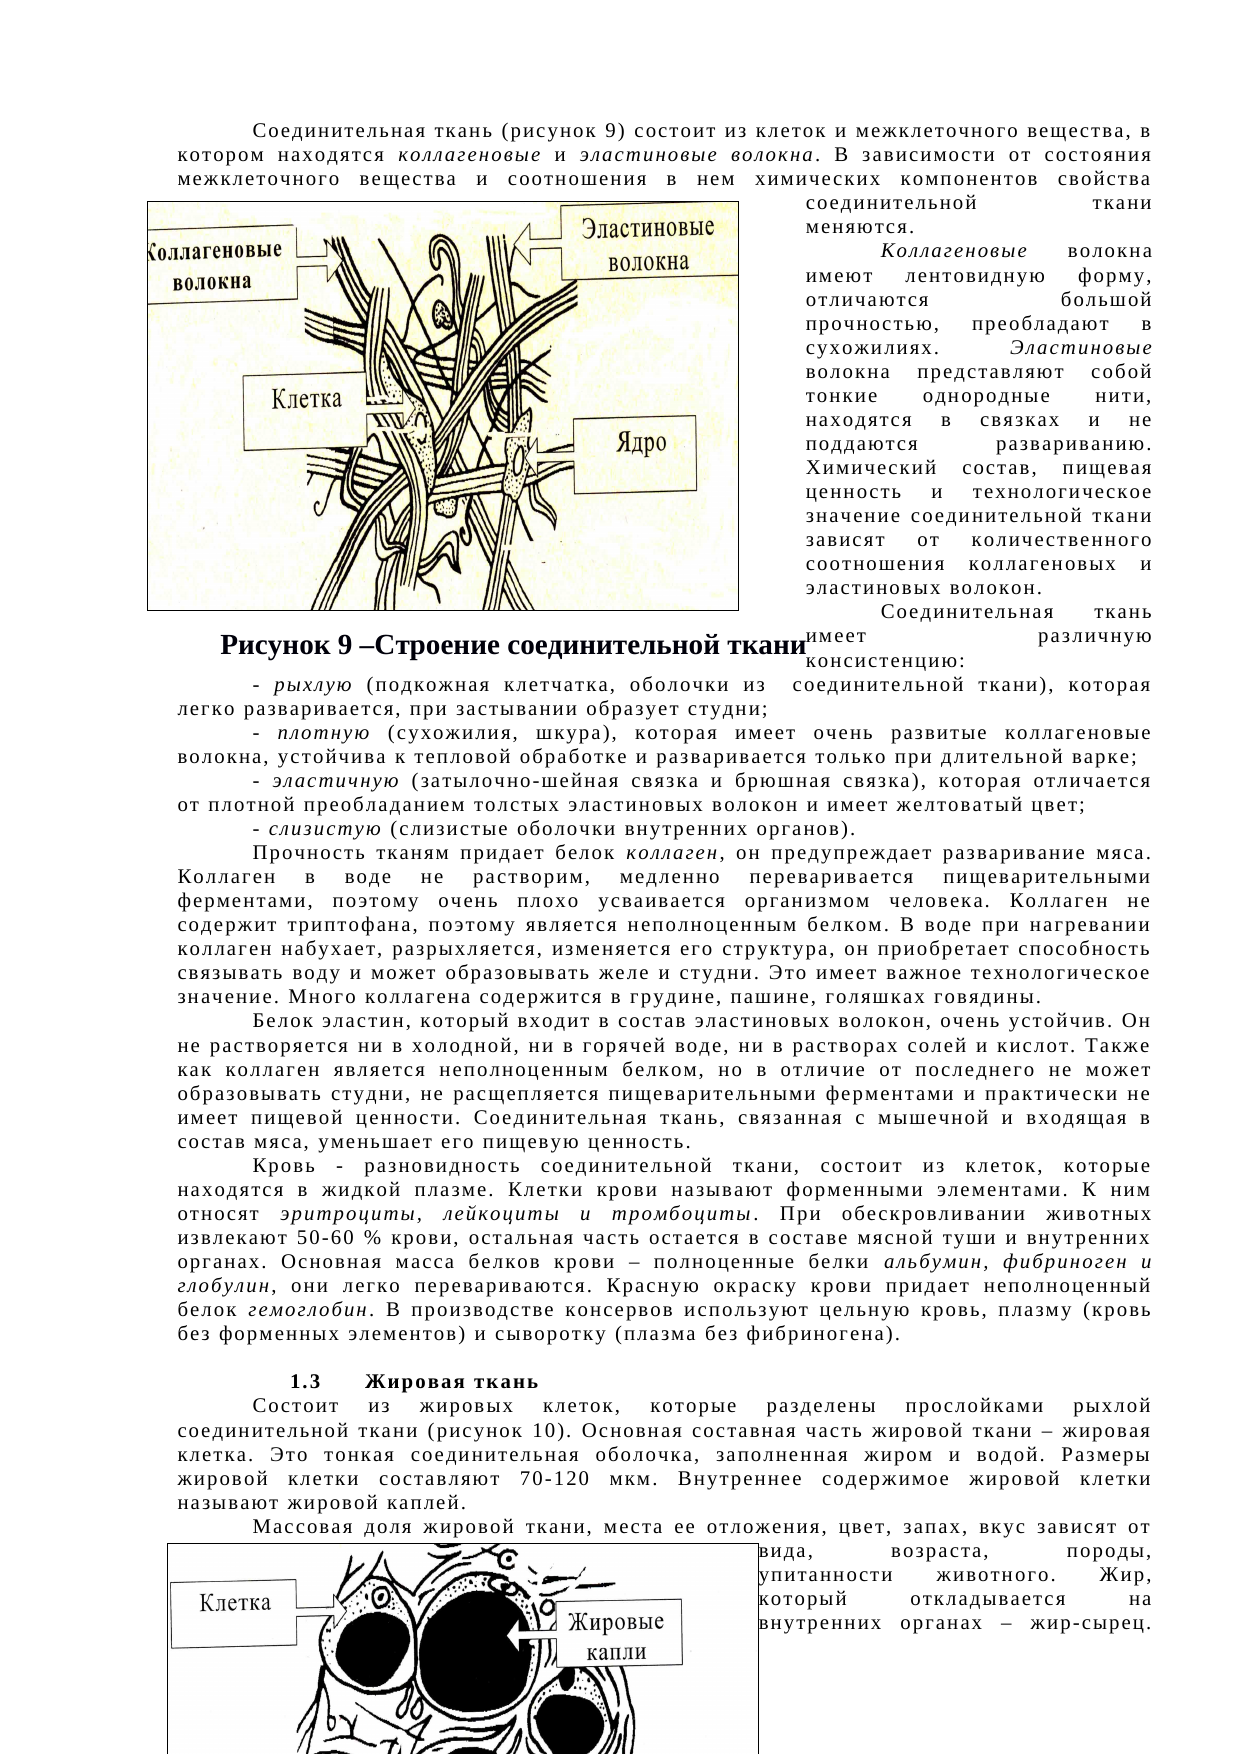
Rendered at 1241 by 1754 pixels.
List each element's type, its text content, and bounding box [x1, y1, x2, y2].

title Соединительная ткань (рисунок 9) состоит из клеток и межклеточного вещества, в котором находятся коллагеновые и эластиновые волокна. В зависимости от состояния межклеточного вещества и соотношения в нем химических компонентов свойства соединительной ткани меняются. [177, 118, 1152, 238]
title Состоит из жировых клеток, которые разделены прослойками рыхлой соединительной ткани (рисунок 10). Основная составная часть жировой ткани – жировая клетка. Это тонкая соединительная оболочка, заполненная жиром и водой. Размеры жировой клетки составляют 70-120 мкм. Внутреннее содержимое жировой клетки называют жировой каплей. [177, 1393, 1152, 1514]
title Кровь - разновидность соединительной ткани, состоит из клеток, которые находятся в жидкой плазме. Клетки крови называют форменными элементами. К ним относят эритроциты, лейкоциты и тромбоциты. При обескровливании животных извлекают 50-60 % крови, остальная часть остается в составе мясной туши и внутренних органах. Основная масса белков крови – полноценные белки альбумин, фибриноген и глобулин, они легко перевариваются. Красную окраску крови придает неполноценный белок гемоглобин. В производстве консервов используют цельную кровь, плазму (кровь без форменных элементов) и сыворотку (плазма без фибриногена). [177, 1153, 1152, 1345]
title Жировая ткань [290, 1369, 1152, 1393]
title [177, 1514, 1152, 1634]
title - эластичную (затылочно-шейная связка и брюшная связка), которая отличается от плотной преобладанием толстых эластиновых волокон и имеет желтоватый цвет; [177, 768, 1152, 816]
title - плотную (сухожилия, шкура), которая имеет очень развитые коллагеновые волокна, устойчива к тепловой обработке и разваривается только при длительной варке; [177, 720, 1152, 768]
title Прочность тканям придает белок коллаген, он предупреждает разваривание мяса. Коллаген в воде не растворим, медленно переваривается пищеварительными ферментами, поэтому очень плохо усваивается организмом человека. Коллаген не содержит триптофана, поэтому является неполноценным белком. В воде при нагревании коллаген набухает, разрыхляется, изменяется его структура, он приобретает способность связывать воду и может образовывать желе и студни. Это имеет важное технологическое значение. Много коллагена содержится в грудине, пашине, голяшках говядины. [177, 840, 1152, 1008]
title - рыхлую (подкожная клетчатка, оболочки из соединительной ткани), которая легко разваривается, при застывании образует студни; [177, 672, 1152, 720]
title - слизистую (слизистые оболочки внутренних органов). [177, 816, 1152, 840]
title Коллагеновые волокна имеют лентовидную форму, отличаются большой прочностью, преобладают в сухожилиях. Эластиновые волокна представляют собой тонкие однородные нити, находятся в связках и не поддаются развариванию. Химический состав, пищевая ценность и технологическое значение соединительной ткани зависят от количественного соотношения коллагеновых и эластиновых волокон. [177, 238, 1152, 599]
picture [168, 1544, 758, 1754]
title Белок эластин, который входит в состав эластиновых волокон, очень устойчив. Он не растворяется ни в холодной, ни в горячей воде, ни в растворах солей и кислот. Также как коллаген является неполноценным белком, но в отличие от последнего не может образовывать студни, не расщепляется пищеварительными ферментами и практически не имеет пищевой ценности. Соединительная ткань, связанная с мышечной и входящая в состав мяса, уменьшает его пищевую ценность. [177, 1008, 1152, 1153]
picture [148, 202, 177, 610]
title Соединительная ткань имеет различную консистенцию: [177, 599, 1152, 672]
